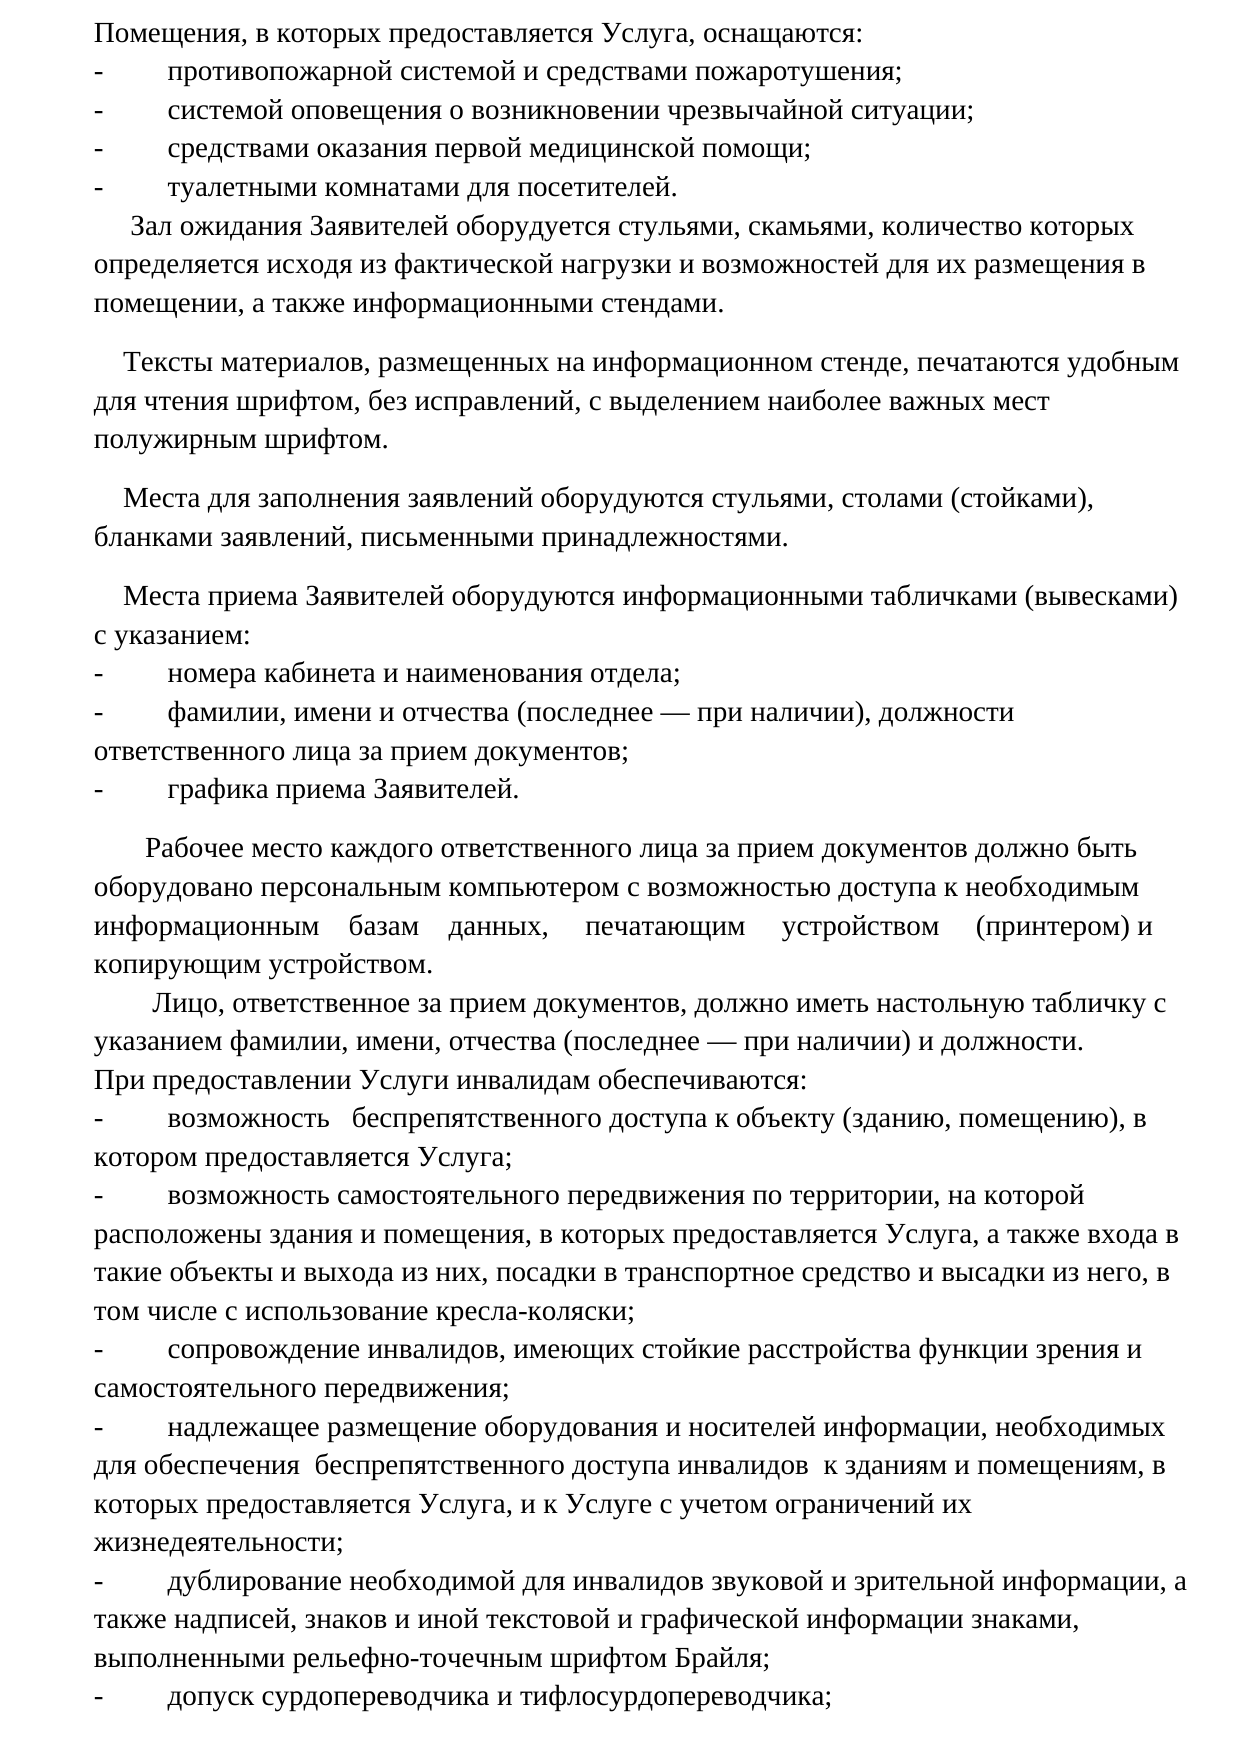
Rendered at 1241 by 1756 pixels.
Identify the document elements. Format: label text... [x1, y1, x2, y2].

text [94, 831, 1190, 1712]
text Помещения, в которых предоставляется Услуга, оснащаются: - противопожарной системой и средствами пожаротушения; - системой оповещения о возникновении чрезвычайной ситуации; - средствами оказания первой медицинской помощи; - туалетными комнатами для посетителей. Зал ожидания Заявителей оборудуется стульями, скамьями, количество которых определяется исходя из фактической нагрузки и возможностей для их размещения в помещении, а также информационными стендами. [94, 15, 1190, 318]
text Тексты материалов, размещенных на информационном стенде, печатаются удобным для чтения шрифтом, без исправлений, с выделением наиболее важных мест полужирным шрифтом. [94, 344, 1190, 455]
text Места приема Заявителей оборудуются информационными табличками (вывесками) с указанием: - номера кабинета и наименования отдела; - фамилии, имени и отчества (последнее — при наличии), должности ответственного лица за прием документов; - графика приема Заявителей. [94, 578, 1190, 805]
text Места для заполнения заявлений оборудуются стульями, столами (стойками), бланками заявлений, письменными принадлежностями. [94, 481, 1190, 553]
